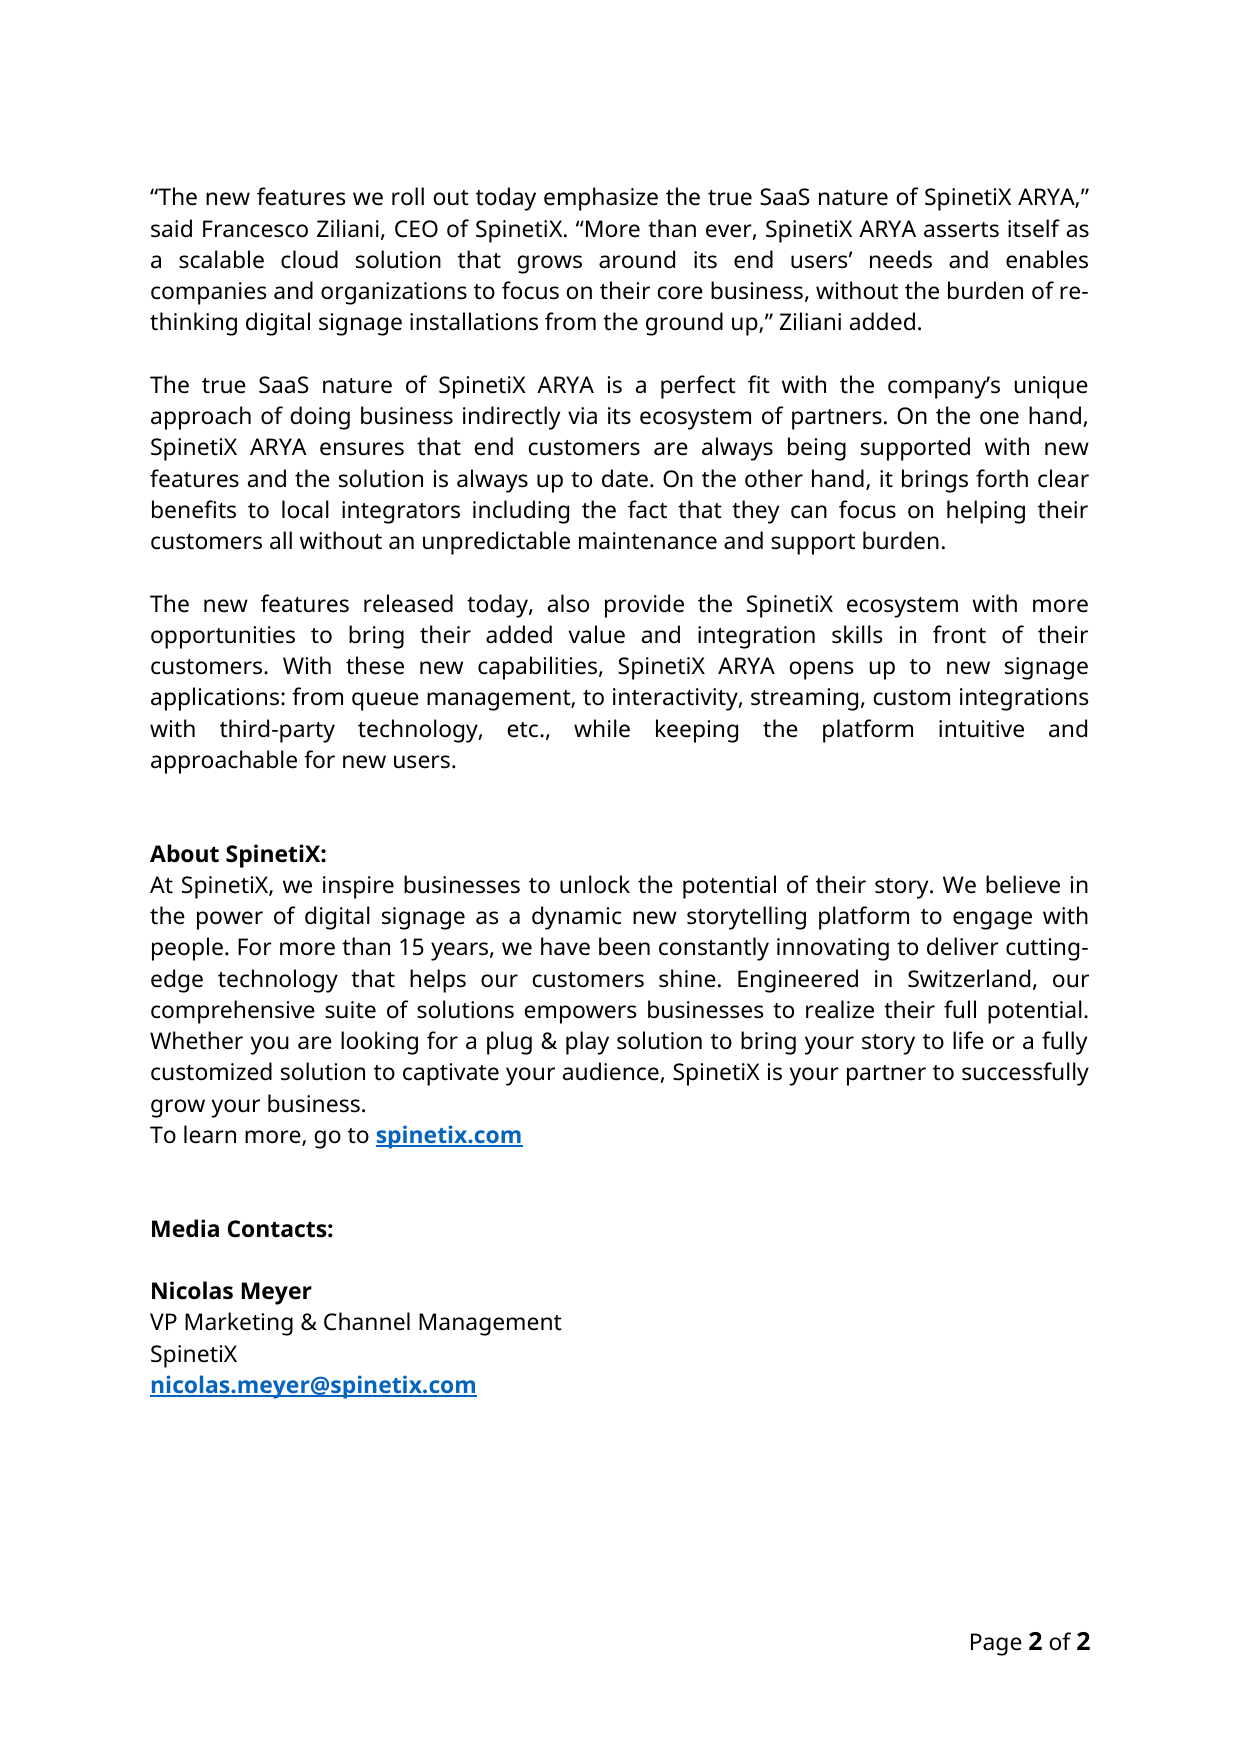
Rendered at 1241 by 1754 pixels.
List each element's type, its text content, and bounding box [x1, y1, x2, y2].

text The new features released today, also provide the SpinetiX ecosystem with more opportunities to bring their added value and integration skills in front of their customers. With these new capabilities, SpinetiX ARYA opens up to new signage applications: from queue management, to interactivity, streaming, custom integrations with third-party technology, etc., while keeping the platform intuitive and approachable for new users. [150, 587, 1090, 775]
text VP Marketing & Channel Management [150, 1306, 1090, 1337]
text The true SaaS nature of SpinetiX ARYA is a perfect fit with the company’s unique approach of doing business indirectly via its ecosystem of partners. On the one hand, SpinetiX ARYA ensures that end customers are always being supported with new features and the solution is always up to date. On the other hand, it brings forth clear benefits to local integrators including the fact that they can focus on helping their customers all without an unpredictable maintenance and support burden. [150, 369, 1090, 556]
text About SpinetiX: [150, 837, 1090, 869]
text Media Contacts: [150, 1212, 1090, 1244]
text SpinetiX [150, 1337, 1090, 1369]
text To learn more, go to spinetix.com [150, 1119, 1090, 1150]
text Nicolas Meyer [150, 1275, 1090, 1306]
text nicolas.meyer@spinetix.com [150, 1369, 1090, 1400]
text At SpinetiX, we inspire businesses to unlock the potential of their story. We believe in the power of digital signage as a dynamic new storytelling platform to engage with people. For more than 15 years, we have been constantly innovating to deliver cutting-edge technology that helps our customers shine. Engineered in Switzerland, our comprehensive suite of solutions empowers businesses to realize their full potential. Whether you are looking for a plug & play solution to bring your story to life or a fully customized solution to captivate your audience, SpinetiX is your partner to successfully grow your business. [150, 869, 1090, 1119]
text “The new features we roll out today emphasize the true SaaS nature of SpinetiX ARYA,” said Francesco Ziliani, CEO of SpinetiX. “More than ever, SpinetiX ARYA asserts itself as a scalable cloud solution that grows around its end users’ needs and enables companies and organizations to focus on their core business, without the burden of re-thinking digital signage installations from the ground up,” Ziliani added. [150, 181, 1090, 337]
